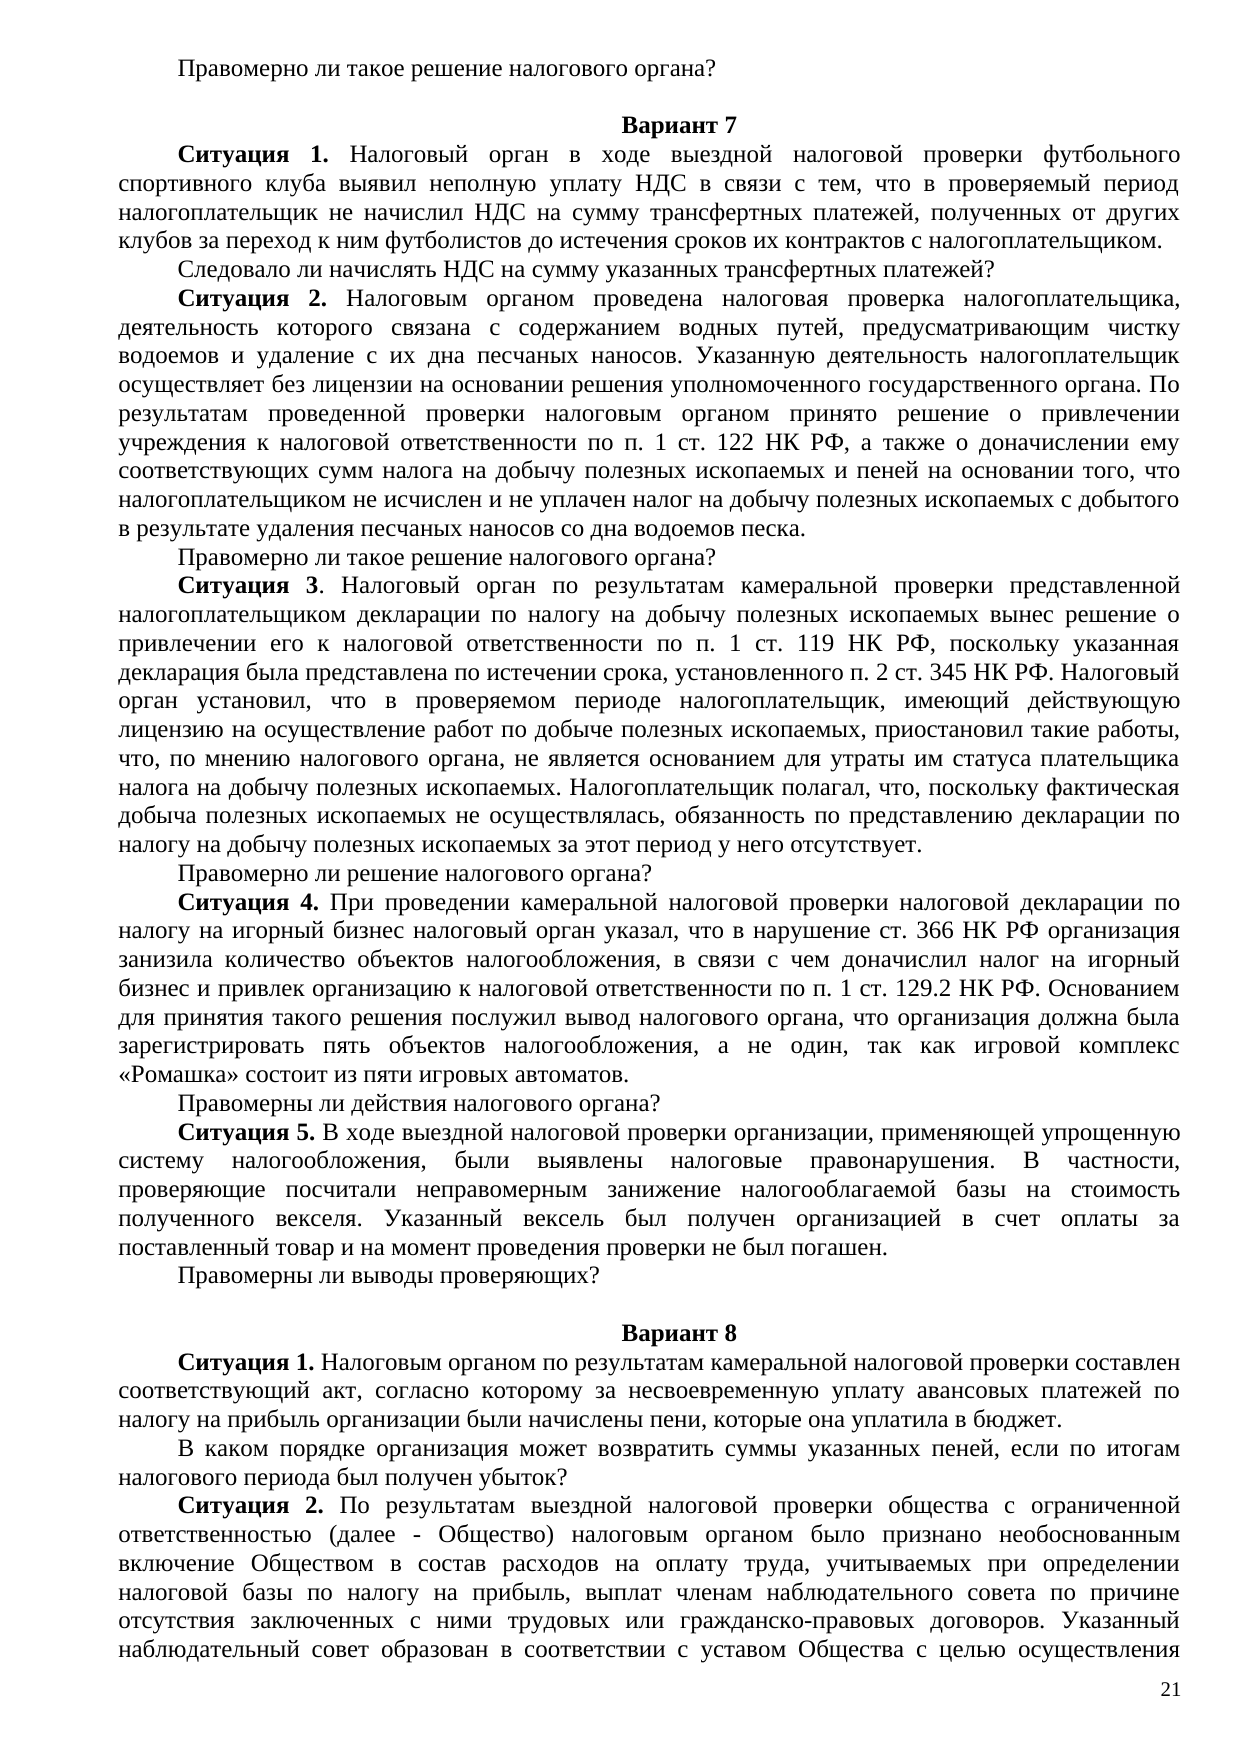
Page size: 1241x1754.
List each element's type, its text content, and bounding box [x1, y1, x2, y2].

text Вариант 8 [118, 1318, 1181, 1347]
text Ситуация 5. В ходе выездной налоговой проверки организации, применяющей упрощенную систему налогообложения, были выявлены налоговые правонарушения. В частности, проверяющие посчитали неправомерным занижение налогооблагаемой базы на стоимость полученного векселя. Указанный вексель был получен организацией в счет оплаты за поставленный товар и на момент проведения проверки не был погашен. [118, 1117, 1181, 1261]
text Ситуация 4. При проведении камеральной налоговой проверки налоговой декларации по налогу на игорный бизнес налоговый орган указал, что в нарушение ст. 366 НК РФ организация занизила количество объектов налогообложения, в связи с чем доначислил налог на игорный бизнес и привлек организацию к налоговой ответственности по п. 1 ст. 129.2 НК РФ. Основанием для принятия такого решения послужил вывод налогового органа, что организация должна была зарегистрировать пять объектов налогообложения, а не один, так как игровой комплекс «Ромашка» состоит из пяти игровых автоматов. [118, 887, 1181, 1088]
text Ситуация 3. Налоговый орган по результатам камеральной проверки представленной налогоплательщиком декларации по налогу на добычу полезных ископаемых вынес решение о привлечении его к налоговой ответственности по п. 1 ст. 119 НК РФ, поскольку указанная декларация была представлена по истечении срока, установленного п. 2 ст. 345 НК РФ. Налоговый орган установил, что в проверяемом периоде налогоплательщик, имеющий действующую лицензию на осуществление работ по добыче полезных ископаемых, приостановил такие работы, что, по мнению налогового органа, не является основанием для утраты им статуса плательщика налога на добычу полезных ископаемых. Налогоплательщик полагал, что, поскольку фактическая добыча полезных ископаемых не осуществлялась, обязанность по представлению декларации по налогу на добычу полезных ископаемых за этот период у него отсутствует. [118, 571, 1181, 858]
text В каком порядке организация может возвратить суммы указанных пеней, если по итогам налогового периода был получен убыток? [118, 1433, 1181, 1491]
text Ситуация 1. Налоговым органом по результатам камеральной налоговой проверки составлен соответствующий акт, согласно которому за несвоевременную уплату авансовых платежей по налогу на прибыль организации были начислены пени, которые она уплатила в бюджет. [118, 1347, 1181, 1433]
text Ситуация 1. Налоговый орган в ходе выездной налоговой проверки футбольного спортивного клуба выявил неполную уплату НДС в связи с тем, что в проверяемый период налогоплательщик не начислил НДС на сумму трансфертных платежей, полученных от других клубов за переход к ним футболистов до истечения сроков их контрактов с налогоплательщиком. [118, 139, 1181, 254]
text Правомерны ли выводы проверяющих? [118, 1261, 1181, 1289]
text Следовало ли начислять НДС на сумму указанных трансфертных платежей? [118, 254, 1181, 283]
text Правомерно ли такое решение налогового органа? [118, 542, 1181, 571]
text Правомерны ли действия налогового органа? [118, 1088, 1181, 1117]
text Ситуация 2. Налоговым органом проведена налоговая проверка налогоплательщика, деятельность которого связана с содержанием водных путей, предусматривающим чистку водоемов и удаление с их дна песчаных наносов. Указанную деятельность налогоплательщик осуществляет без лицензии на основании решения уполномоченного государственного органа. По результатам проведенной проверки налоговым органом принято решение о привлечении учреждения к налоговой ответственности по п. 1 ст. 122 НК РФ, а также о доначислении ему соответствующих сумм налога на добычу полезных ископаемых и пеней на основании того, что налогоплательщиком не исчислен и не уплачен налог на добычу полезных ископаемых с добытого в результате удаления песчаных наносов со дна водоемов песка. [118, 283, 1181, 542]
text Правомерно ли такое решение налогового органа? [118, 53, 1181, 82]
text Правомерно ли решение налогового органа? [118, 858, 1181, 887]
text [118, 1491, 1181, 1663]
text Вариант 7 [118, 111, 1181, 139]
